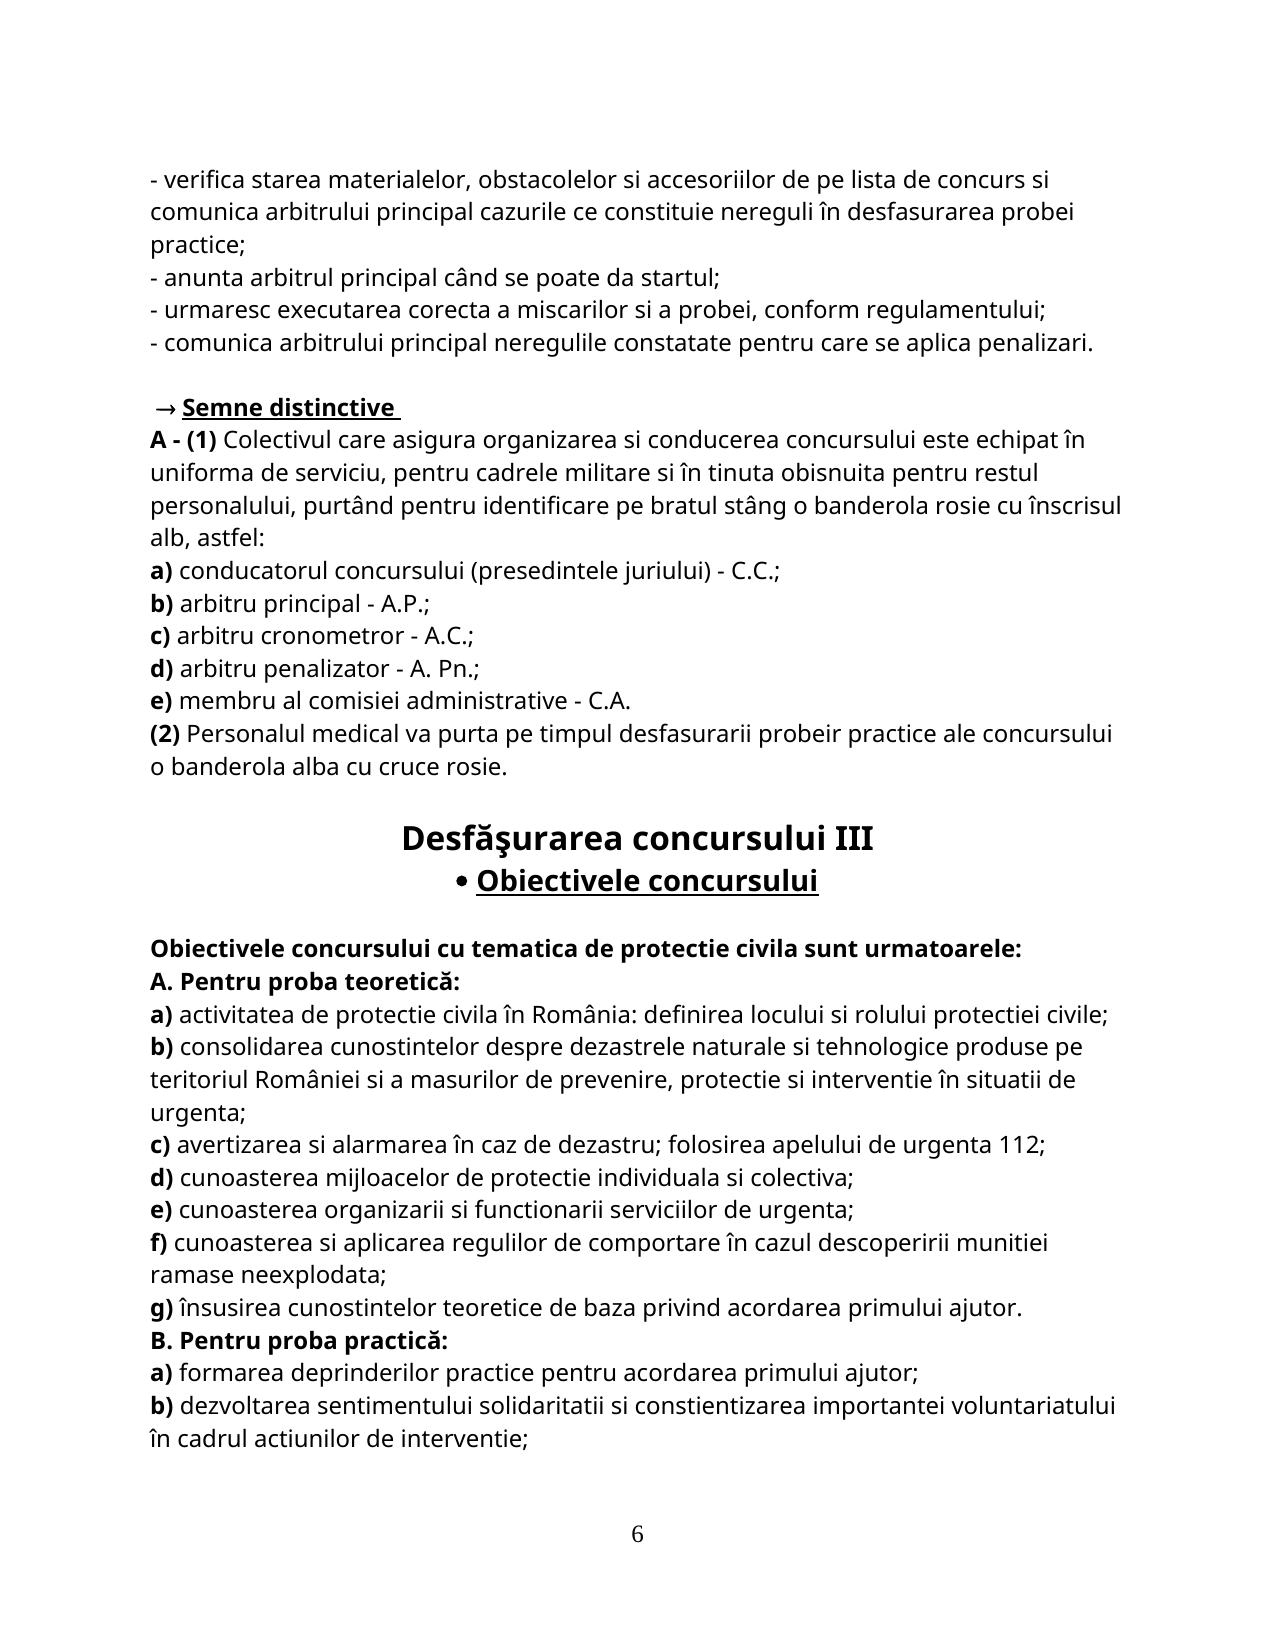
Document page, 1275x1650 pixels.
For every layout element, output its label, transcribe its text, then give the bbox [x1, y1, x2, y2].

text a) formarea deprinderilor practice pentru acordarea primului ajutor; [150, 1356, 1125, 1389]
text b) consolidarea cunostintelor despre dezastrele naturale si tehnologice produse pe teritoriul României si a masurilor de prevenire, protectie si interventie în situatii de urgenta; [150, 1030, 1125, 1128]
text c) avertizarea si alarmarea în caz de dezastru; folosirea apelului de urgenta 112; [150, 1128, 1125, 1161]
text A. Pentru proba teoretică: [150, 965, 1125, 997]
text Obiectivele concursului [150, 860, 1125, 900]
text a) conducatorul concursului (presedintele juriului) - C.C.; [150, 554, 1125, 586]
text f) cunoasterea si aplicarea regulilor de comportare în cazul descoperirii munitiei ramase neexplodata; [150, 1226, 1125, 1291]
text e) cunoasterea organizarii si functionarii serviciilor de urgenta; [150, 1193, 1125, 1226]
text g) însusirea cunostintelor teoretice de baza privind acordarea primului ajutor. [150, 1291, 1125, 1323]
text Semne distinctive [150, 391, 1125, 423]
text - verifica starea materialelor, obstacolelor si accesoriilor de pe lista de concurs si comunica arbitrului principal cazurile ce constituie nereguli în desfasurarea probei practice; [150, 162, 1125, 260]
text b) arbitru principal - A.P.; [150, 586, 1125, 619]
text A - (1) Colectivul care asigura organizarea si conducerea concursului este echipat în uniforma de serviciu, pentru cadrele militare si în tinuta obisnuita pentru restul personalului, purtând pentru identificare pe bratul stâng o banderola rosie cu înscrisul alb, astfel: [150, 423, 1125, 554]
text d) arbitru penalizator - A. Pn.; [150, 652, 1125, 684]
text a) activitatea de protectie civila în România: definirea locului si rolului protectiei civile; [150, 997, 1125, 1030]
text c) arbitru cronometror - A.C.; [150, 619, 1125, 652]
text - anunta arbitrul principal când se poate da startul; [150, 260, 1125, 293]
text B. Pentru proba practică: [150, 1323, 1125, 1356]
text b) dezvoltarea sentimentului solidaritatii si constientizarea importantei voluntariatului în cadrul actiunilor de interventie; [150, 1389, 1125, 1454]
text (2) Personalul medical va purta pe timpul desfasurarii probeir practice ale concursului o banderola alba cu cruce rosie. [150, 717, 1125, 782]
text e) membru al comisiei administrative - C.A. [150, 684, 1125, 717]
text Obiectivele concursului cu tematica de protectie civila sunt urmatoarele: [150, 932, 1125, 965]
text - comunica arbitrului principal neregulile constatate pentru care se aplica penalizari. [150, 326, 1125, 358]
text - urmaresc executarea corecta a miscarilor si a probei, conform regulamentului; [150, 293, 1125, 326]
text d) cunoasterea mijloacelor de protectie individuala si colectiva; [150, 1161, 1125, 1193]
text Desfăşurarea concursului III [150, 814, 1125, 860]
